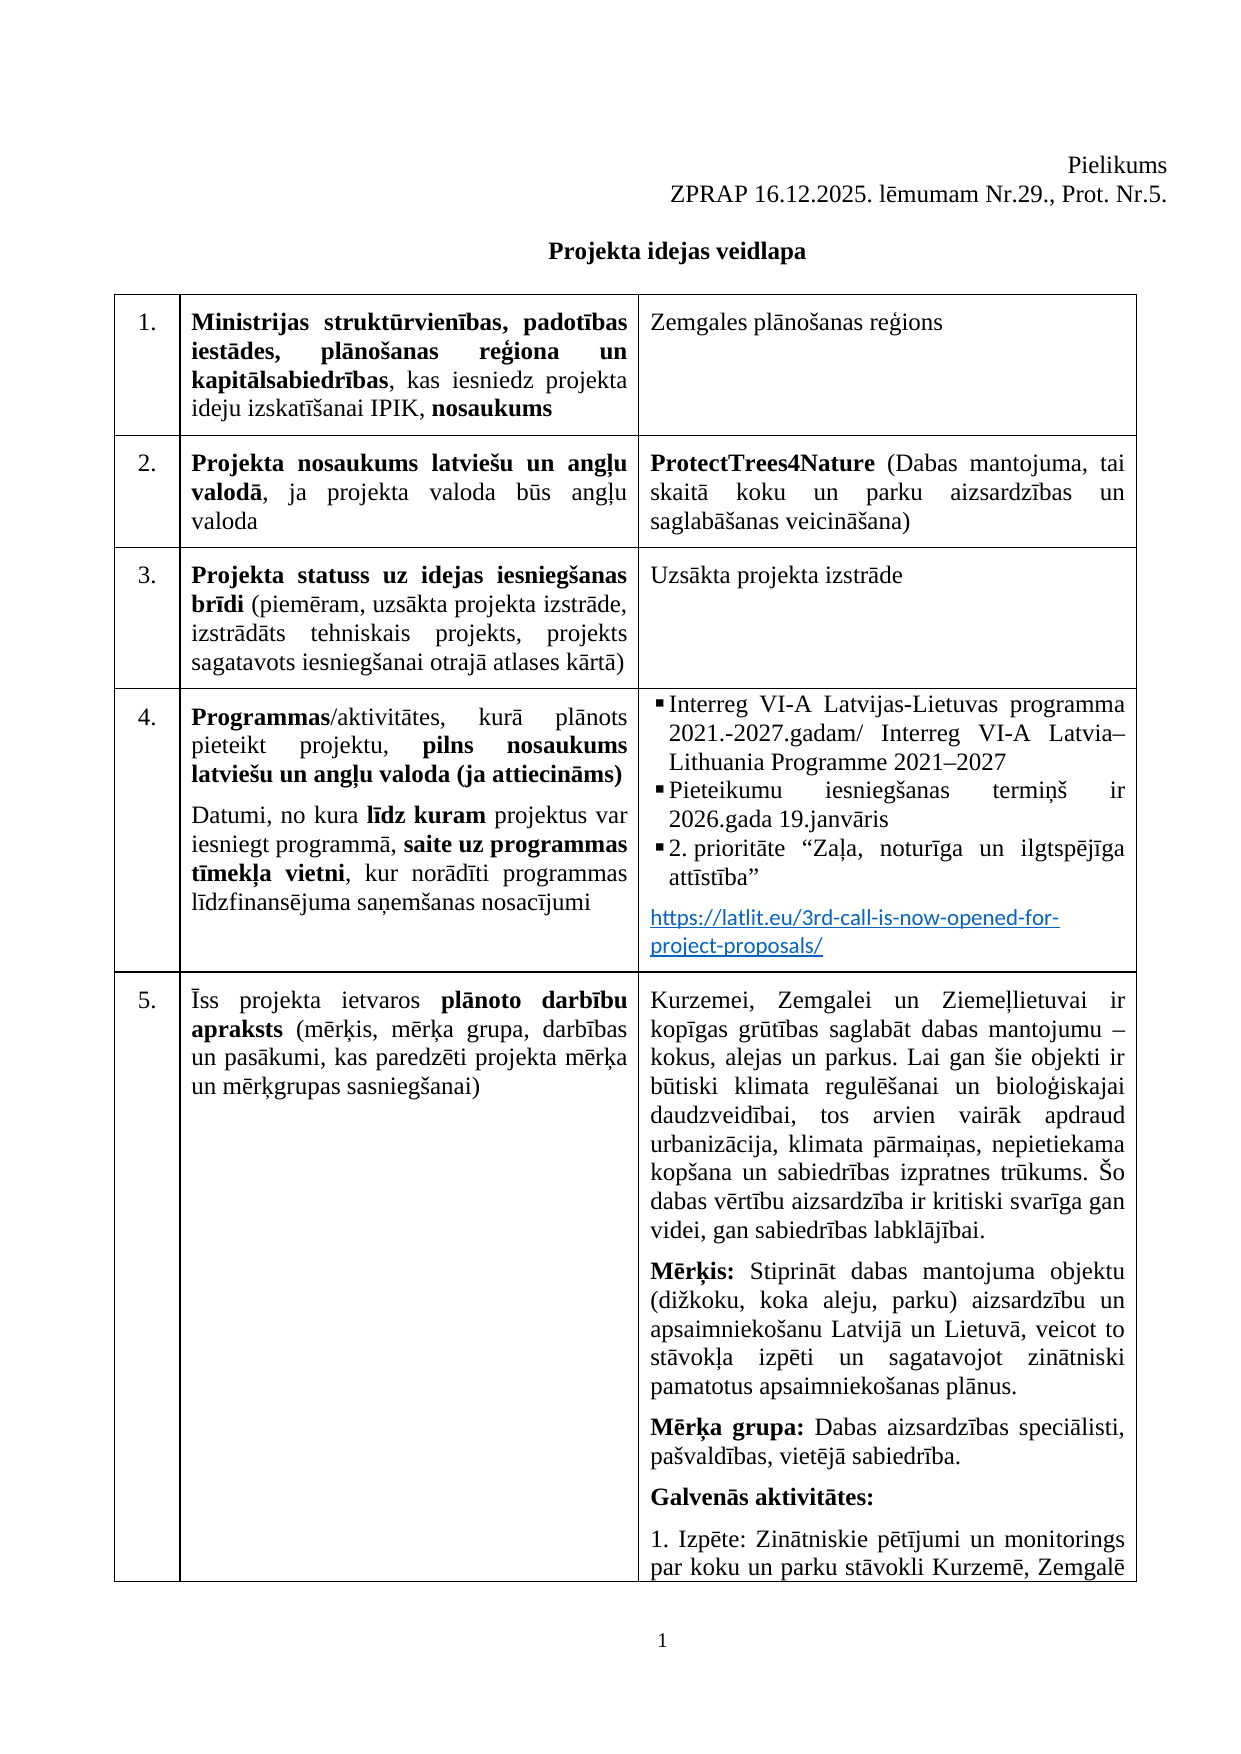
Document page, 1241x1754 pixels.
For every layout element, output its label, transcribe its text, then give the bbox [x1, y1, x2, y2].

table_cell 3. [115, 548, 179, 688]
table_cell 5. [115, 973, 179, 1581]
text Projekta idejas veidlapa [187, 236, 1167, 265]
table_cell Uzsākta projekta izstrāde [639, 548, 1136, 688]
table_cell 4. [115, 689, 179, 971]
table_header Ministrijas struktūrvienības, padotības iestādes, plānošanas reģiona un kapitālsabiedrības, kas iesniedz projekta ideju izskatīšanai IPIK, nosaukums [181, 295, 638, 435]
table_cell Projekta statuss uz idejas iesniegšanas brīdi (piemēram, uzsākta projekta izstrāde, izstrādāts tehniskais projekts, projekts sagatavots iesniegšanai otrajā atlases kārtā) [181, 548, 638, 688]
text Pielikums [187, 150, 1167, 179]
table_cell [181, 973, 638, 1581]
text ZPRAP 16.12.2025. lēmumam Nr.29., Prot. Nr.5. [187, 179, 1167, 207]
table_cell Interreg VI-A Latvijas-Lietuvas programma 2021.-2027.gadam/ Interreg VI-A Latvia–Lithuania Programme 2021–2027 Pieteikumu iesniegšanas termiņš ir 2026.gada 19.janvāris 2. prioritāte “Zaļa, noturīga un ilgtspējīga attīstība” https://latlit.eu/3rd-call-is-now-opened-for-project-proposals/ [639, 689, 1136, 971]
table_header Zemgales plānošanas reģions [639, 295, 1136, 435]
table_cell Programmas/aktivitātes, kurā plānots pieteikt projektu, pilns nosaukums latviešu un angļu valoda (ja attiecināms) Datumi, no kura līdz kuram projektus var iesniegt programmā, saite uz programmas tīmekļa vietni, kur norādīti programmas līdzfinansējuma saņemšanas nosacījumi [181, 689, 638, 971]
table_header 1. [115, 295, 179, 435]
table_cell 2. [115, 436, 179, 547]
table_cell Projekta nosaukums latviešu un angļu valodā, ja projekta valoda būs angļu valoda [181, 436, 638, 547]
table_cell ProtectTrees4Nature (Dabas mantojuma, tai skaitā koku un parku aizsardzības un saglabāšanas veicināšana) [639, 436, 1136, 547]
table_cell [639, 973, 1136, 1581]
